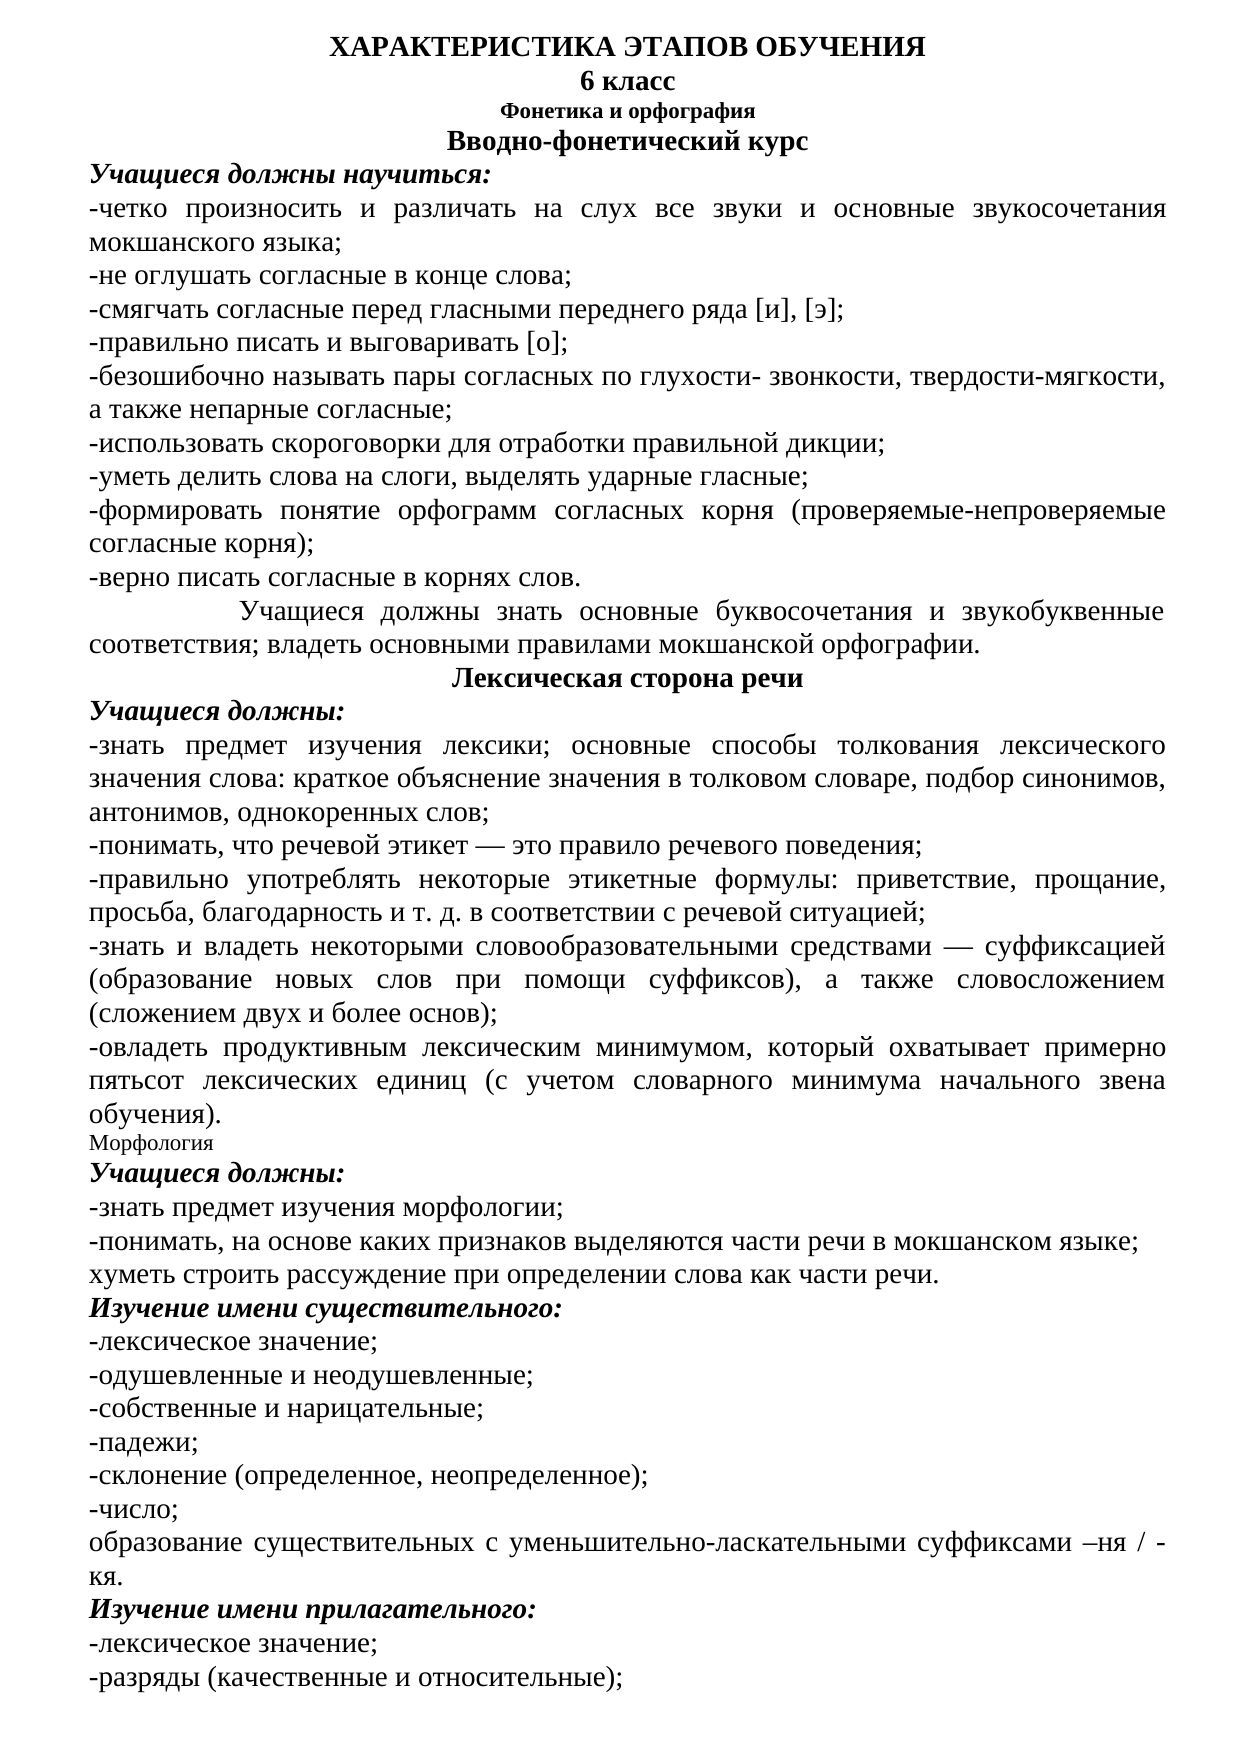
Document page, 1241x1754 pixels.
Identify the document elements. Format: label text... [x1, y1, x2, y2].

text -одушевленные и неодушевленные; [89, 1357, 1167, 1390]
text Учащиеся должны: [89, 693, 1167, 727]
text Учащиеся должны: [89, 1156, 1167, 1189]
text -разряды (качественные и относительные); [89, 1659, 1167, 1692]
text -овладеть продуктивным лексическим минимумом, который охватывает примерно пятьсот лексических единиц (с учетом словарного минимума начального звена обучения). [89, 1029, 1167, 1129]
text -верно писать согласные в корнях слов. [89, 559, 1167, 593]
text Учащиеся должны знать основные буквосочетания и звукобуквенные соответствия; владеть основными правилами мокшанской орфографии. [89, 593, 1167, 660]
text -лексическое значение; [89, 1323, 1167, 1357]
text Морфология [89, 1129, 1167, 1156]
text -уметь делить слова на слоги, выделять ударные гласные; [89, 458, 1167, 492]
text Вводно-фонетический курс [89, 123, 1167, 157]
text -знать и владеть некоторыми словообразовательными средствами — суффиксацией (образование новых слов при помощи суффиксов), а также словосложением (сложением двух и более основ); [89, 928, 1167, 1029]
text -смягчать согласные перед гласными переднего ряда [и], [э]; [89, 291, 1167, 324]
text -не оглушать согласные в конце слова; [89, 257, 1167, 291]
text Изучение имени существительного: [89, 1290, 1167, 1323]
text -безошибочно называть пары согласных по глухости- звонкости, твердости-мягкости, а также непарные согласные; [89, 358, 1167, 425]
text -собственные и нарицательные; [89, 1390, 1167, 1424]
text -формировать понятие орфограмм согласных корня (проверяемые-непроверяемые согласные корня); [89, 492, 1167, 559]
text хуметь строить рассуждение при определении слова как части речи. [89, 1256, 1167, 1290]
text -понимать, что речевой этикет — это правило речевого поведения; [89, 827, 1167, 861]
text -склонение (определенное, неопределенное); [89, 1457, 1167, 1491]
text -четко произносить и различать на слух все звуки и основные звукосочетания мокшанского языка; [89, 190, 1167, 257]
text -знать предмет изучения лексики; основные способы толкования лексического значения слова: краткое объяснение значения в толковом словаре, подбор синонимов, антонимов, однокоренных слов; [89, 727, 1167, 827]
text -использовать скороговорки для отработки правильной дикции; [89, 425, 1167, 458]
text Фонетика и орфография [89, 97, 1167, 123]
text -правильно употреблять некоторые этикетные формулы: приветствие, прощание, просьба, благодарность и т. д. в соответствии с речевой ситуацией; [89, 861, 1167, 928]
text -знать предмет изучения морфологии; [89, 1189, 1167, 1223]
text -число; [89, 1491, 1167, 1524]
text ХАРАКТЕРИСТИКА ЭТАПОВ ОБУЧЕНИЯ [89, 29, 1167, 63]
text Лексическая сторона речи [89, 660, 1167, 693]
text 6 класс [89, 63, 1167, 97]
text -правильно писать и выговаривать [о]; [89, 324, 1167, 358]
text -лексическое значение; [89, 1625, 1167, 1659]
text Учащиеся должны научиться: [89, 157, 1167, 190]
text образование существительных с уменьшительно-ласкательными суффиксами –ня / -кя. [89, 1524, 1167, 1592]
text -понимать, на основе каких признаков выделяются части речи в мокшанском языке; [89, 1223, 1167, 1256]
text Изучение имени прилагательного: [89, 1592, 1167, 1625]
text -падежи; [89, 1424, 1167, 1457]
